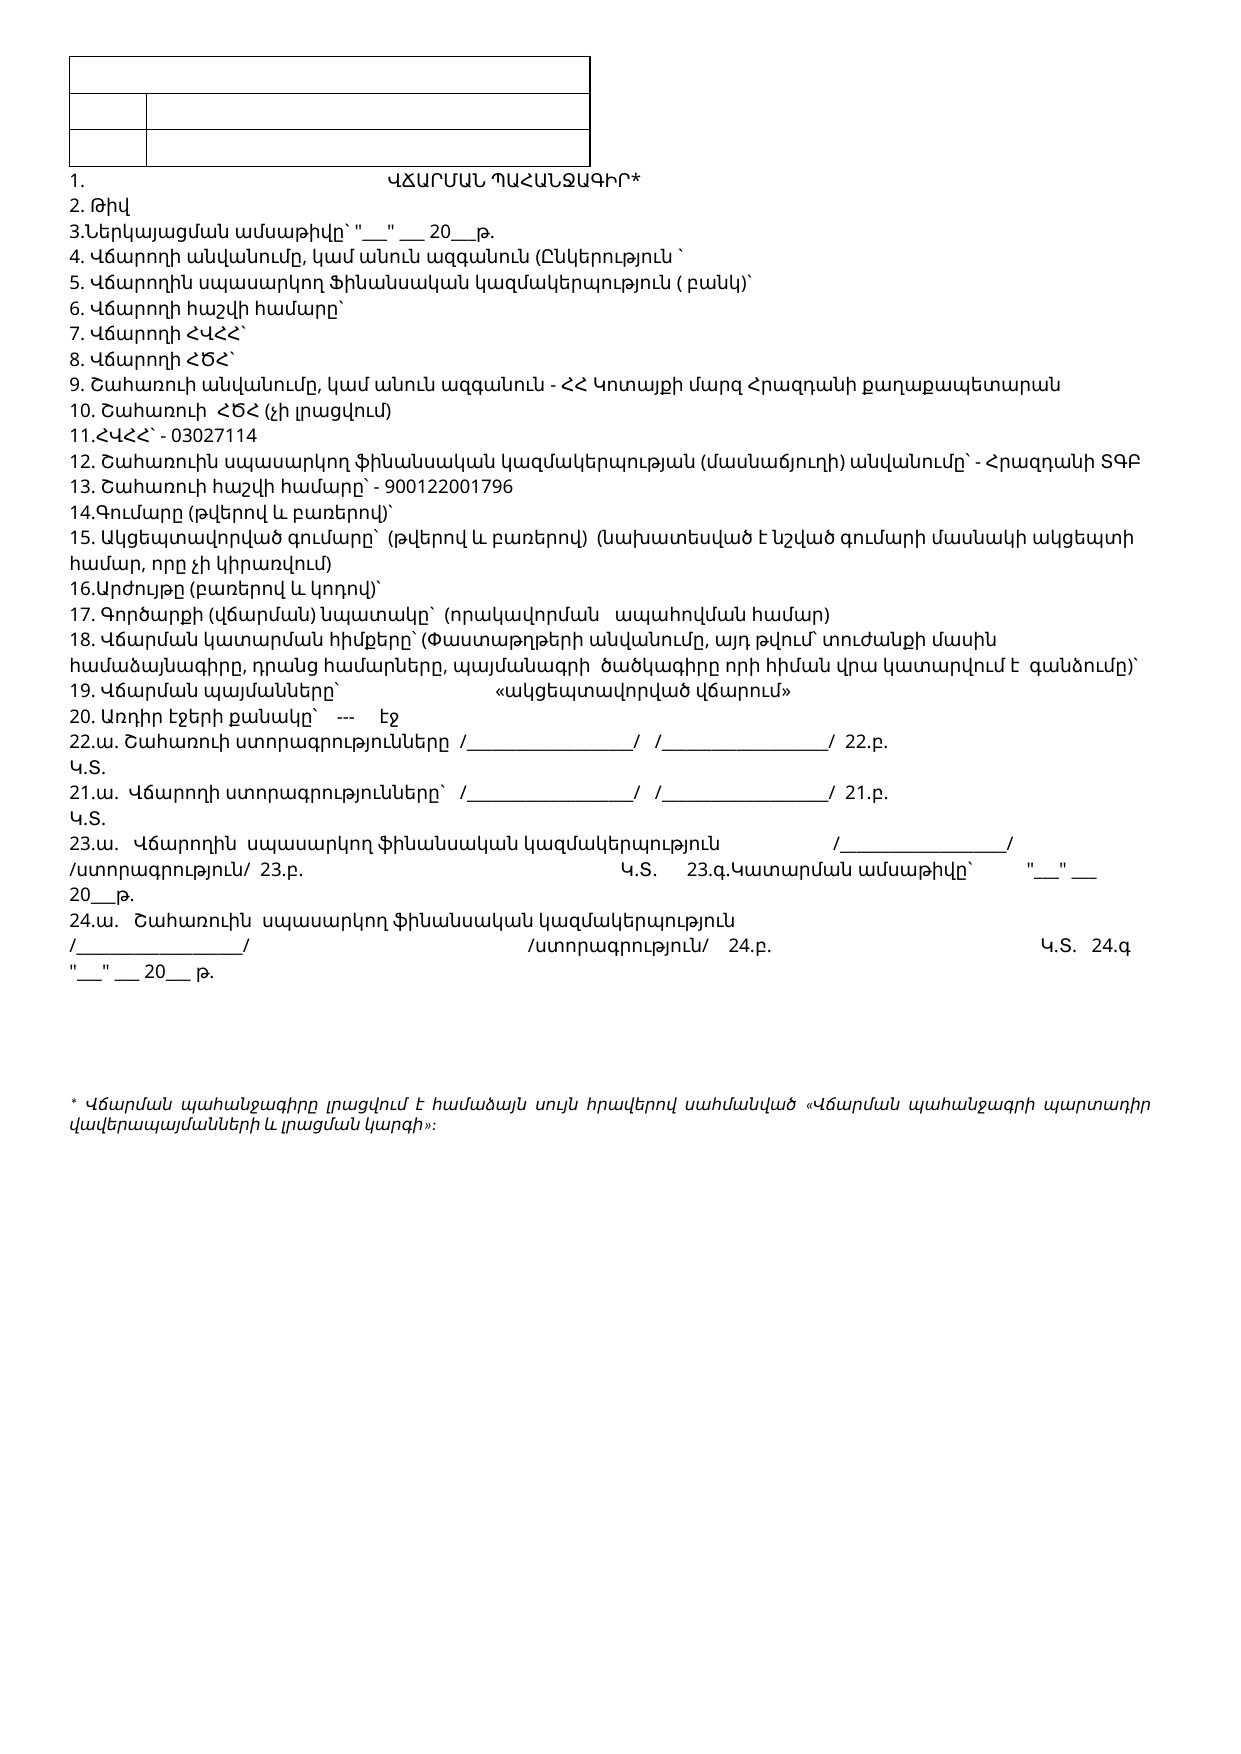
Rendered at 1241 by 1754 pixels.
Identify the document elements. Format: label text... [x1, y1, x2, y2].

text * Վճարման պահանջագիրը լրացվում է համաձայն սույն հրավերով սահմանված «Վճարման պահանջագրի պարտադիր վավերապայմանների և լրացման կարգի»: [69, 1094, 1152, 1134]
